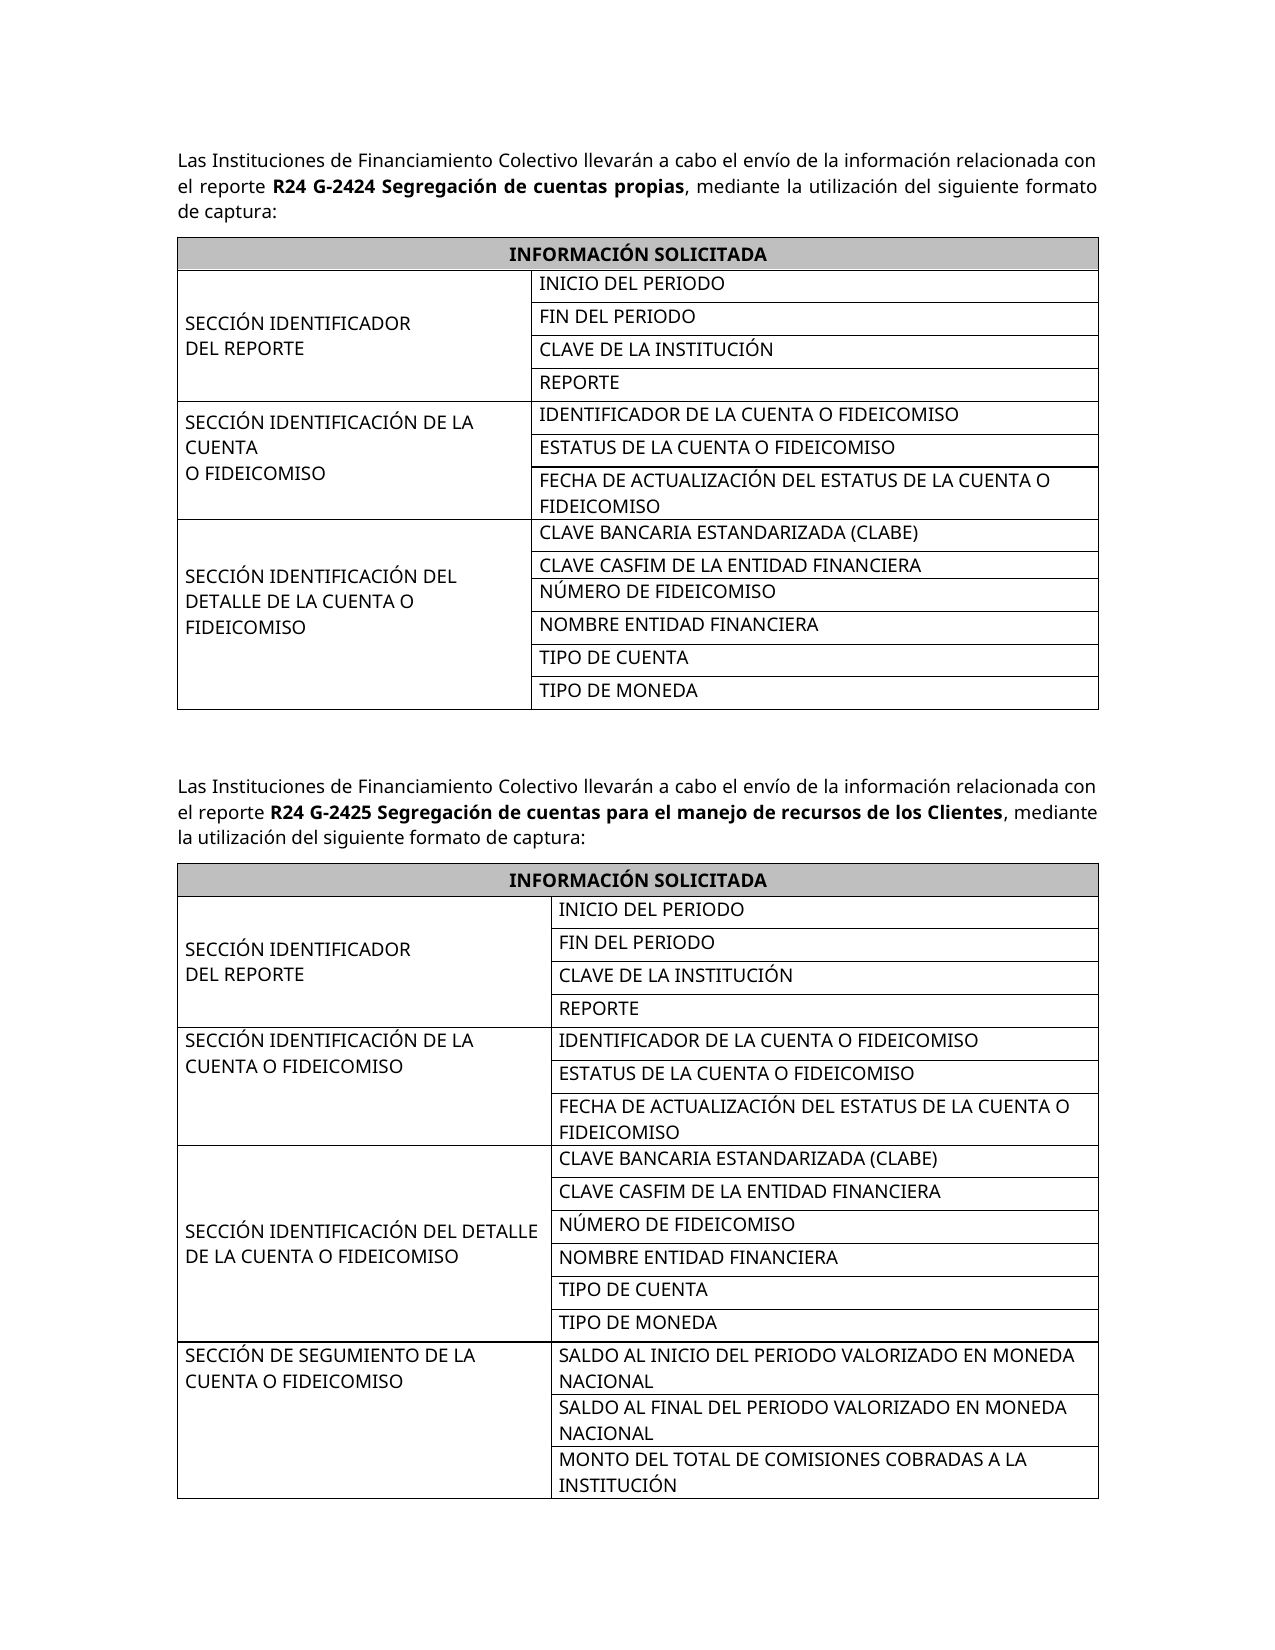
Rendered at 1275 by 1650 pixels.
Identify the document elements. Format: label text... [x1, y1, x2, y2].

text Las Instituciones de Financiamiento Colectivo llevarán a cabo el envío de la información relacionada con el reporte R24 G-2425 Segregación de cuentas para el manejo de recursos de los Clientes, mediante la utilización del siguiente formato de captura: [177, 774, 1098, 850]
table_cell SECCIÓN IDENTIFICACIÓN DE LA CUENTA O FIDEICOMISO [178, 402, 531, 518]
table_cell FECHA DE ACTUALIZACIÓN DEL ESTATUS DE LA CUENTA O FIDEICOMISO [552, 1094, 1098, 1144]
table_cell CLAVE BANCARIA ESTANDARIZADA (CLABE) [532, 520, 1098, 551]
table_cell SALDO AL FINAL DEL PERIODO VALORIZADO EN MONEDA NACIONAL [552, 1395, 1098, 1446]
table_cell CLAVE DE LA INSTITUCIÓN [552, 962, 1098, 994]
table_cell FECHA DE ACTUALIZACIÓN DEL ESTATUS DE LA CUENTA O FIDEICOMISO [532, 468, 1098, 518]
text Las Instituciones de Financiamiento Colectivo llevarán a cabo el envío de la información relacionada con el reporte R24 G-2424 Segregación de cuentas propias, mediante la utilización del siguiente formato de captura: [177, 148, 1098, 224]
table_cell SALDO AL INICIO DEL PERIODO VALORIZADO EN MONEDA NACIONAL [552, 1343, 1098, 1393]
table_cell NÚMERO DE FIDEICOMISO [552, 1211, 1098, 1243]
table_cell TIPO DE MONEDA [552, 1310, 1098, 1341]
table_cell SECCIÓN IDENTIFICADOR DEL REPORTE [178, 897, 551, 1027]
table_cell ESTATUS DE LA CUENTA O FIDEICOMISO [552, 1061, 1098, 1092]
table_header INFORMACIÓN SOLICITADA [178, 864, 1098, 896]
table_cell IDENTIFICADOR DE LA CUENTA O FIDEICOMISO [552, 1028, 1098, 1059]
table_cell CLAVE BANCARIA ESTANDARIZADA (CLABE) [552, 1146, 1098, 1177]
table_cell SECCIÓN IDENTIFICADOR DEL REPORTE [178, 271, 531, 401]
table_cell NOMBRE ENTIDAD FINANCIERA [532, 612, 1098, 643]
table_header INFORMACIÓN SOLICITADA [178, 238, 1098, 269]
table_cell ESTATUS DE LA CUENTA O FIDEICOMISO [532, 435, 1098, 466]
table_cell NOMBRE ENTIDAD FINANCIERA [552, 1244, 1098, 1276]
table_cell NÚMERO DE FIDEICOMISO [532, 579, 1098, 611]
table_cell REPORTE [532, 369, 1098, 401]
table_cell INICIO DEL PERIODO [552, 897, 1098, 928]
table_cell SECCIÓN IDENTIFICACIÓN DE LA CUENTA O FIDEICOMISO [178, 1028, 551, 1144]
table_cell SECCIÓN IDENTIFICACIÓN DEL DETALLE DE LA CUENTA O FIDEICOMISO [178, 1146, 551, 1341]
table_cell FIN DEL PERIODO [532, 303, 1098, 335]
table_cell TIPO DE CUENTA [532, 645, 1098, 676]
table_cell MONTO DEL TOTAL DE COMISIONES COBRADAS A LA INSTITUCIÓN [552, 1447, 1098, 1498]
table_cell TIPO DE MONEDA [532, 677, 1098, 709]
table_cell INICIO DEL PERIODO [532, 271, 1098, 302]
table_cell SECCIÓN IDENTIFICACIÓN DEL DETALLE DE LA CUENTA O FIDEICOMISO [178, 520, 531, 709]
table_cell CLAVE CASFIM DE LA ENTIDAD FINANCIERA [532, 552, 1098, 578]
table_cell TIPO DE CUENTA [552, 1277, 1098, 1308]
table_cell CLAVE CASFIM DE LA ENTIDAD FINANCIERA [552, 1178, 1098, 1210]
table_cell IDENTIFICADOR DE LA CUENTA O FIDEICOMISO [532, 402, 1098, 433]
table_cell CLAVE DE LA INSTITUCIÓN [532, 336, 1098, 368]
table_cell REPORTE [552, 995, 1098, 1027]
table_cell FIN DEL PERIODO [552, 929, 1098, 961]
table_cell SECCIÓN DE SEGUMIENTO DE LA CUENTA O FIDEICOMISO [178, 1343, 551, 1498]
